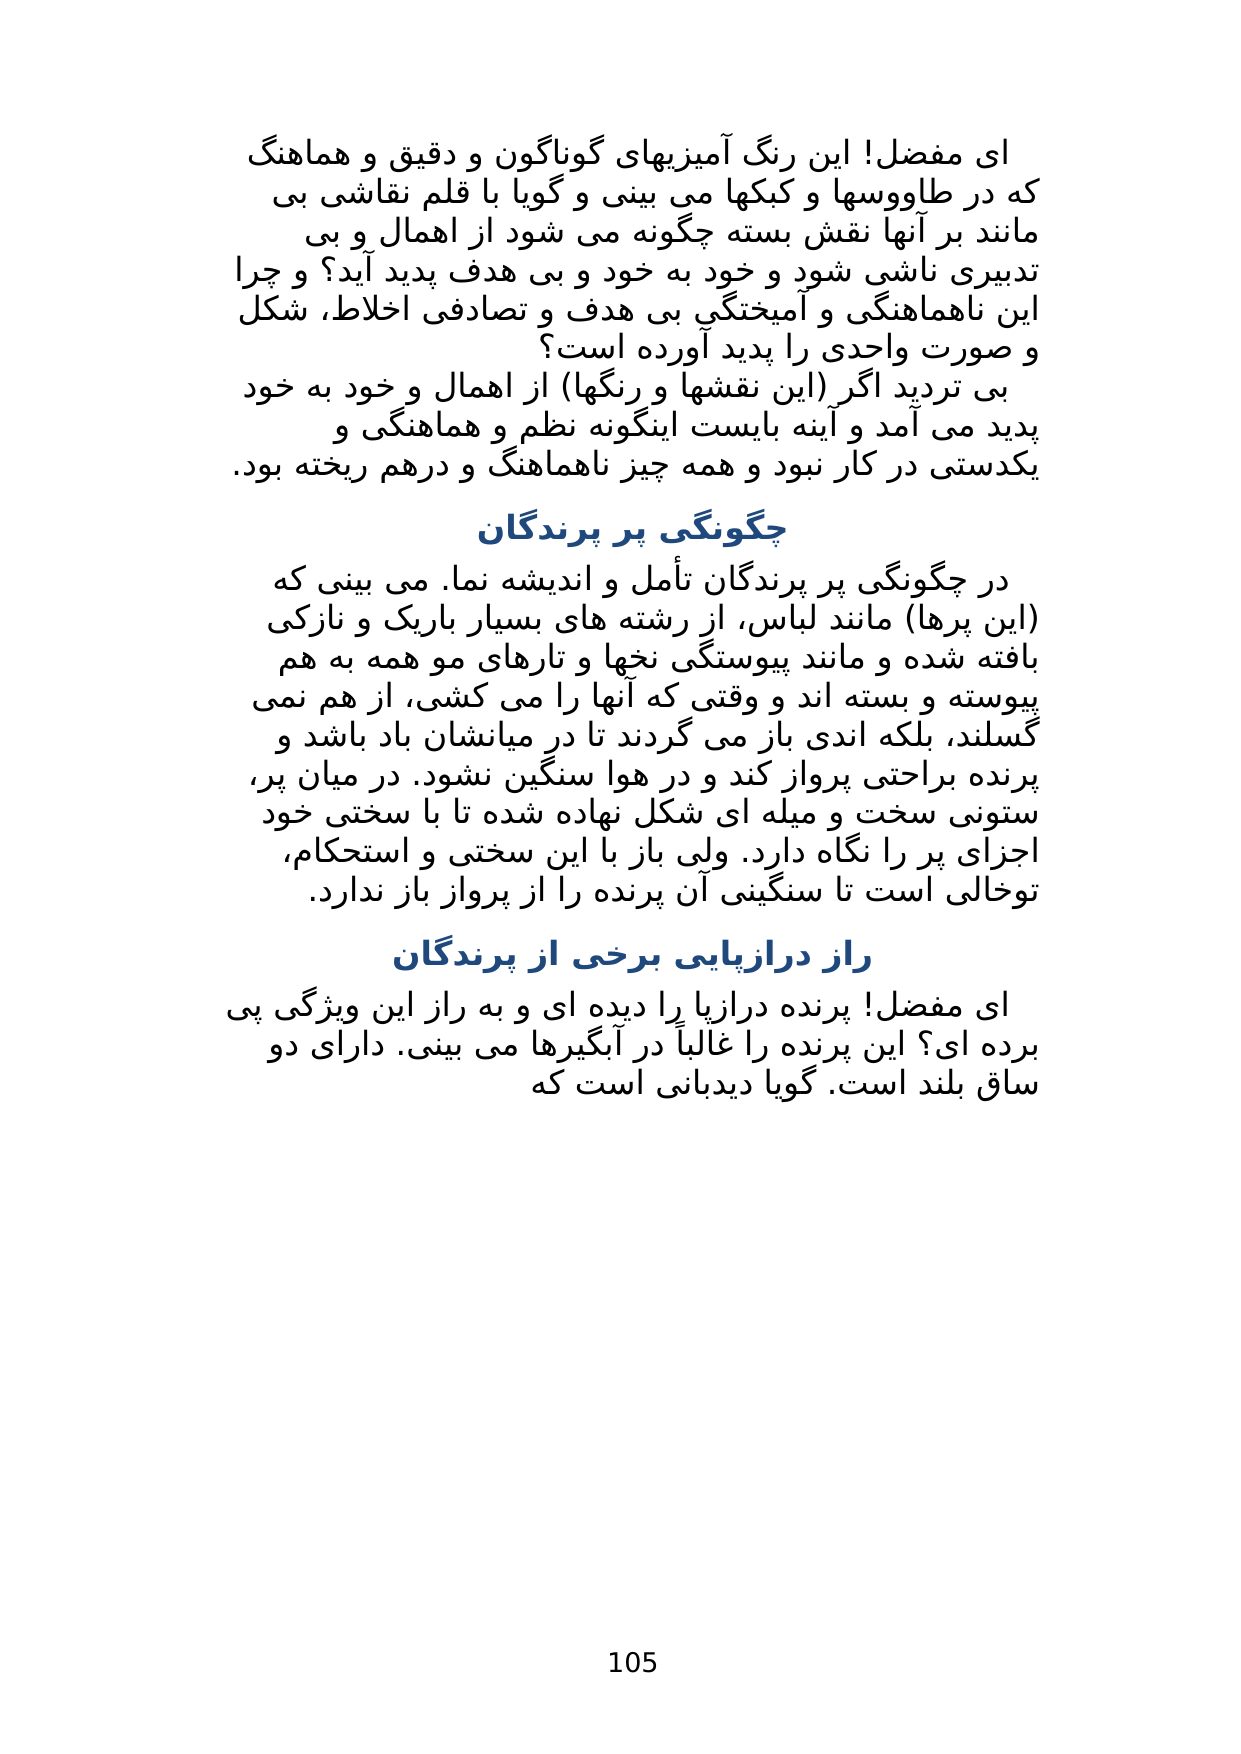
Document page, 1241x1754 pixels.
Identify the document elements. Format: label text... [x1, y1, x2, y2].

text بی تردید اگر (این نقشها و رنگها) از اهمال و خود به خود پدید می آمد و آینه بایست اینگونه نظم و هماهنگی و یکدستی در کار نبود و همه چیز ناهماهنگ و درهم ریخته بود. [225, 367, 1041, 483]
text ای مفضل! این رنگ آمیزیهای گوناگون و دقیق و هماهنگ که در طاووسها و کبکها می بینی و گویا با قلم نقاشی بی مانند بر آنها نقش بسته چگونه می شود از اهمال و بی تدبیری ناشی شود و خود به خود و بی هدف پدید آید؟ و چرا این ناهماهنگی و آمیختگی بی هدف و تصادفی اخلاط، شکل و صورت واحدی را پدید آورده است؟ [225, 134, 1041, 367]
subtitle راز درازپایی برخی از پرندگان [225, 934, 1041, 973]
subtitle چگونگی پر پرندگان [225, 508, 1041, 547]
text در چگونگی پر پرندگان تأمل و اندیشه نما. می بینی که (این پرها) مانند لباس، از رشته های بسیار باریک و نازکی بافته شده و مانند پیوستگی نخها و تارهای مو همه به هم پیوسته و بسته اند و وقتی که آنها را می کشی، از هم نمی گسلند، بلکه اندی باز می گردند تا در میانشان باد باشد و پرنده براحتی پرواز کند و در هوا سنگین نشود. در میان پر، ستونی سخت و میله ای شکل نهاده شده تا با سختی خود اجزای پر را نگاه دارد. ولی باز با این سختی و استحکام، توخالی است تا سنگینی آن پرنده را از پرواز باز ندارد. [225, 560, 1041, 909]
text ای مفضل! پرنده درازپا را دیده ای و به راز این ویژگی پی برده ای؟ این پرنده را غالباً در آبگیرها می بینی. دارای دو ساق بلند است. گویا دیدبانی است که [225, 986, 1041, 1102]
